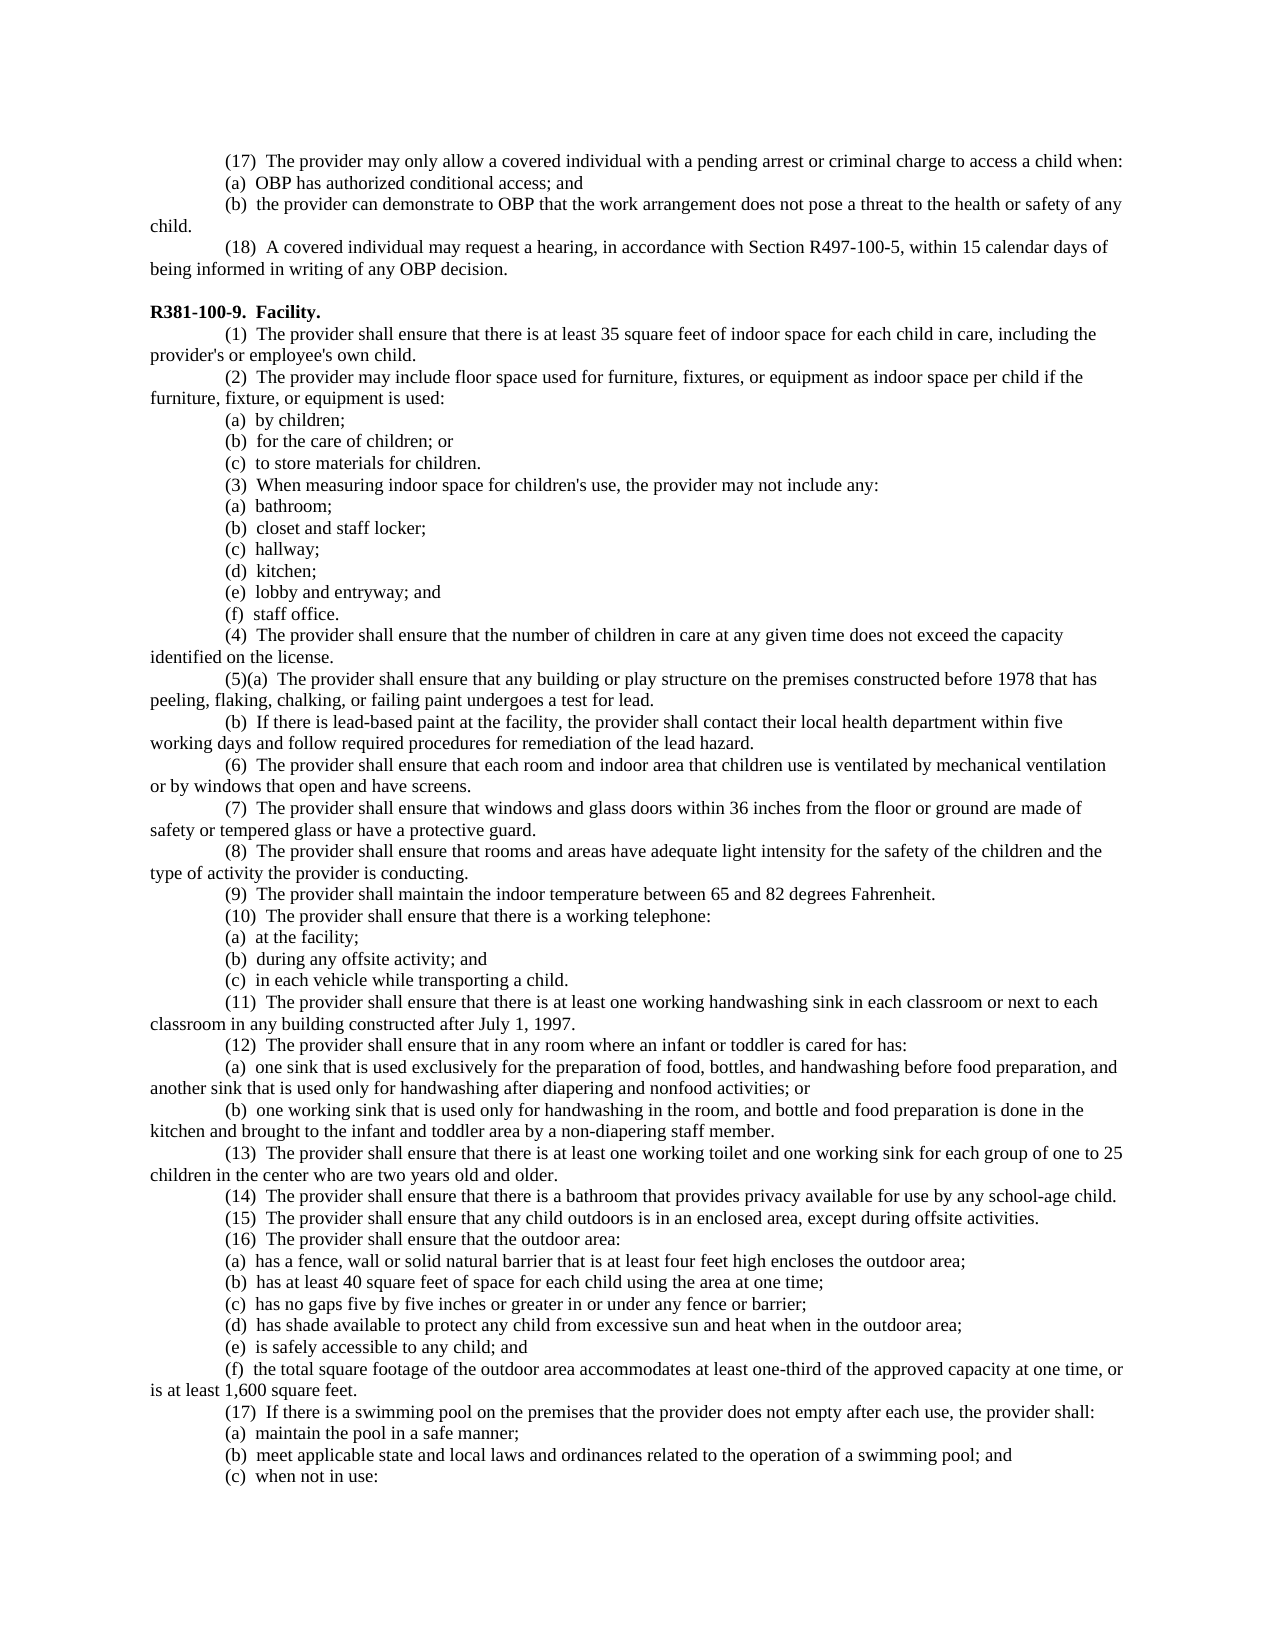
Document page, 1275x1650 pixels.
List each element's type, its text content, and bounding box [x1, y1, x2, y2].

text (a) by children; [150, 409, 1125, 430]
text (5)(a) The provider shall ensure that any building or play structure on the premises constructed before 1978 that has peeling, flaking, chalking, or failing paint undergoes a test for lead. [150, 667, 1125, 711]
text (b) the provider can demonstrate to OBP that the work arrangement does not pose a threat to the health or safety of any child. [150, 193, 1125, 236]
text (13) The provider shall ensure that there is at least one working toilet and one working sink for each group of one to 25 children in the center who are two years old and older. [150, 1142, 1125, 1185]
text (b) for the care of children; or [150, 430, 1125, 452]
text (b) one working sink that is used only for handwashing in the room, and bottle and food preparation is done in the kitchen and brought to the infant and toddler area by a non-diapering staff member. [150, 1099, 1125, 1142]
text (a) OBP has authorized conditional access; and [150, 172, 1125, 193]
text (d) has shade available to protect any child from excessive sun and heat when in the outdoor area; [150, 1314, 1125, 1336]
text (18) A covered individual may request a hearing, in accordance with Section R497-100-5, within 15 calendar days of being informed in writing of any OBP decision. [150, 236, 1125, 279]
text (7) The provider shall ensure that windows and glass doors within 36 inches from the floor or ground are made of safety or tempered glass or have a protective guard. [150, 797, 1125, 840]
text (17) If there is a swimming pool on the premises that the provider does not empty after each use, the provider shall: [150, 1401, 1125, 1422]
text (2) The provider may include floor space used for furniture, fixtures, or equipment as indoor space per child if the furniture, fixture, or equipment is used: [150, 366, 1125, 409]
text (17) The provider may only allow a covered individual with a pending arrest or criminal charge to access a child when: [150, 150, 1125, 172]
text (b) closet and staff locker; [150, 517, 1125, 538]
text (a) has a fence, wall or solid natural barrier that is at least four feet high encloses the outdoor area; [150, 1250, 1125, 1271]
text (b) has at least 40 square feet of space for each child using the area at one time; [150, 1271, 1125, 1293]
text (8) The provider shall ensure that rooms and areas have adequate light intensity for the safety of the children and the type of activity the provider is conducting. [150, 840, 1125, 883]
text (f) staff office. [150, 603, 1125, 624]
text (4) The provider shall ensure that the number of children in care at any given time does not exceed the capacity identified on the license. [150, 624, 1125, 667]
text (e) is safely accessible to any child; and [150, 1336, 1125, 1357]
text (b) meet applicable state and local laws and ordinances related to the operation of a swimming pool; and [150, 1444, 1125, 1465]
text (12) The provider shall ensure that in any room where an infant or toddler is cared for has: [150, 1034, 1125, 1056]
text (11) The provider shall ensure that there is at least one working handwashing sink in each classroom or next to each classroom in any building constructed after July 1, 1997. [150, 991, 1125, 1034]
text (c) when not in use: [150, 1465, 1125, 1487]
text (15) The provider shall ensure that any child outdoors is in an enclosed area, except during offsite activities. [150, 1207, 1125, 1228]
text (c) has no gaps five by five inches or greater in or under any fence or barrier; [150, 1293, 1125, 1314]
text (b) If there is lead-based paint at the facility, the provider shall contact their local health department within five working days and follow required procedures for remediation of the lead hazard. [150, 711, 1125, 754]
text (b) during any offsite activity; and [150, 948, 1125, 969]
text (16) The provider shall ensure that the outdoor area: [150, 1228, 1125, 1250]
text (1) The provider shall ensure that there is at least 35 square feet of indoor space for each child in care, including the provider's or employee's own child. [150, 322, 1125, 366]
text (d) kitchen; [150, 560, 1125, 581]
text (e) lobby and entryway; and [150, 581, 1125, 603]
text R381-100-9. Facility. [150, 301, 1125, 322]
text (c) in each vehicle while transporting a child. [150, 969, 1125, 991]
text (3) When measuring indoor space for children's use, the provider may not include any: [150, 473, 1125, 495]
text (c) to store materials for children. [150, 452, 1125, 473]
text (10) The provider shall ensure that there is a working telephone: [150, 905, 1125, 926]
text (9) The provider shall maintain the indoor temperature between 65 and 82 degrees Fahrenheit. [150, 883, 1125, 905]
text (f) the total square footage of the outdoor area accommodates at least one-third of the approved capacity at one time, or is at least 1,600 square feet. [150, 1357, 1125, 1401]
text (a) maintain the pool in a safe manner; [150, 1422, 1125, 1444]
text (a) bathroom; [150, 495, 1125, 517]
text (14) The provider shall ensure that there is a bathroom that provides privacy available for use by any school-age child. [150, 1185, 1125, 1207]
text (a) at the facility; [150, 926, 1125, 948]
text (c) hallway; [150, 538, 1125, 560]
text (6) The provider shall ensure that each room and indoor area that children use is ventilated by mechanical ventilation or by windows that open and have screens. [150, 754, 1125, 797]
text (a) one sink that is used exclusively for the preparation of food, bottles, and handwashing before food preparation, and another sink that is used only for handwashing after diapering and nonfood activities; or [150, 1056, 1125, 1099]
